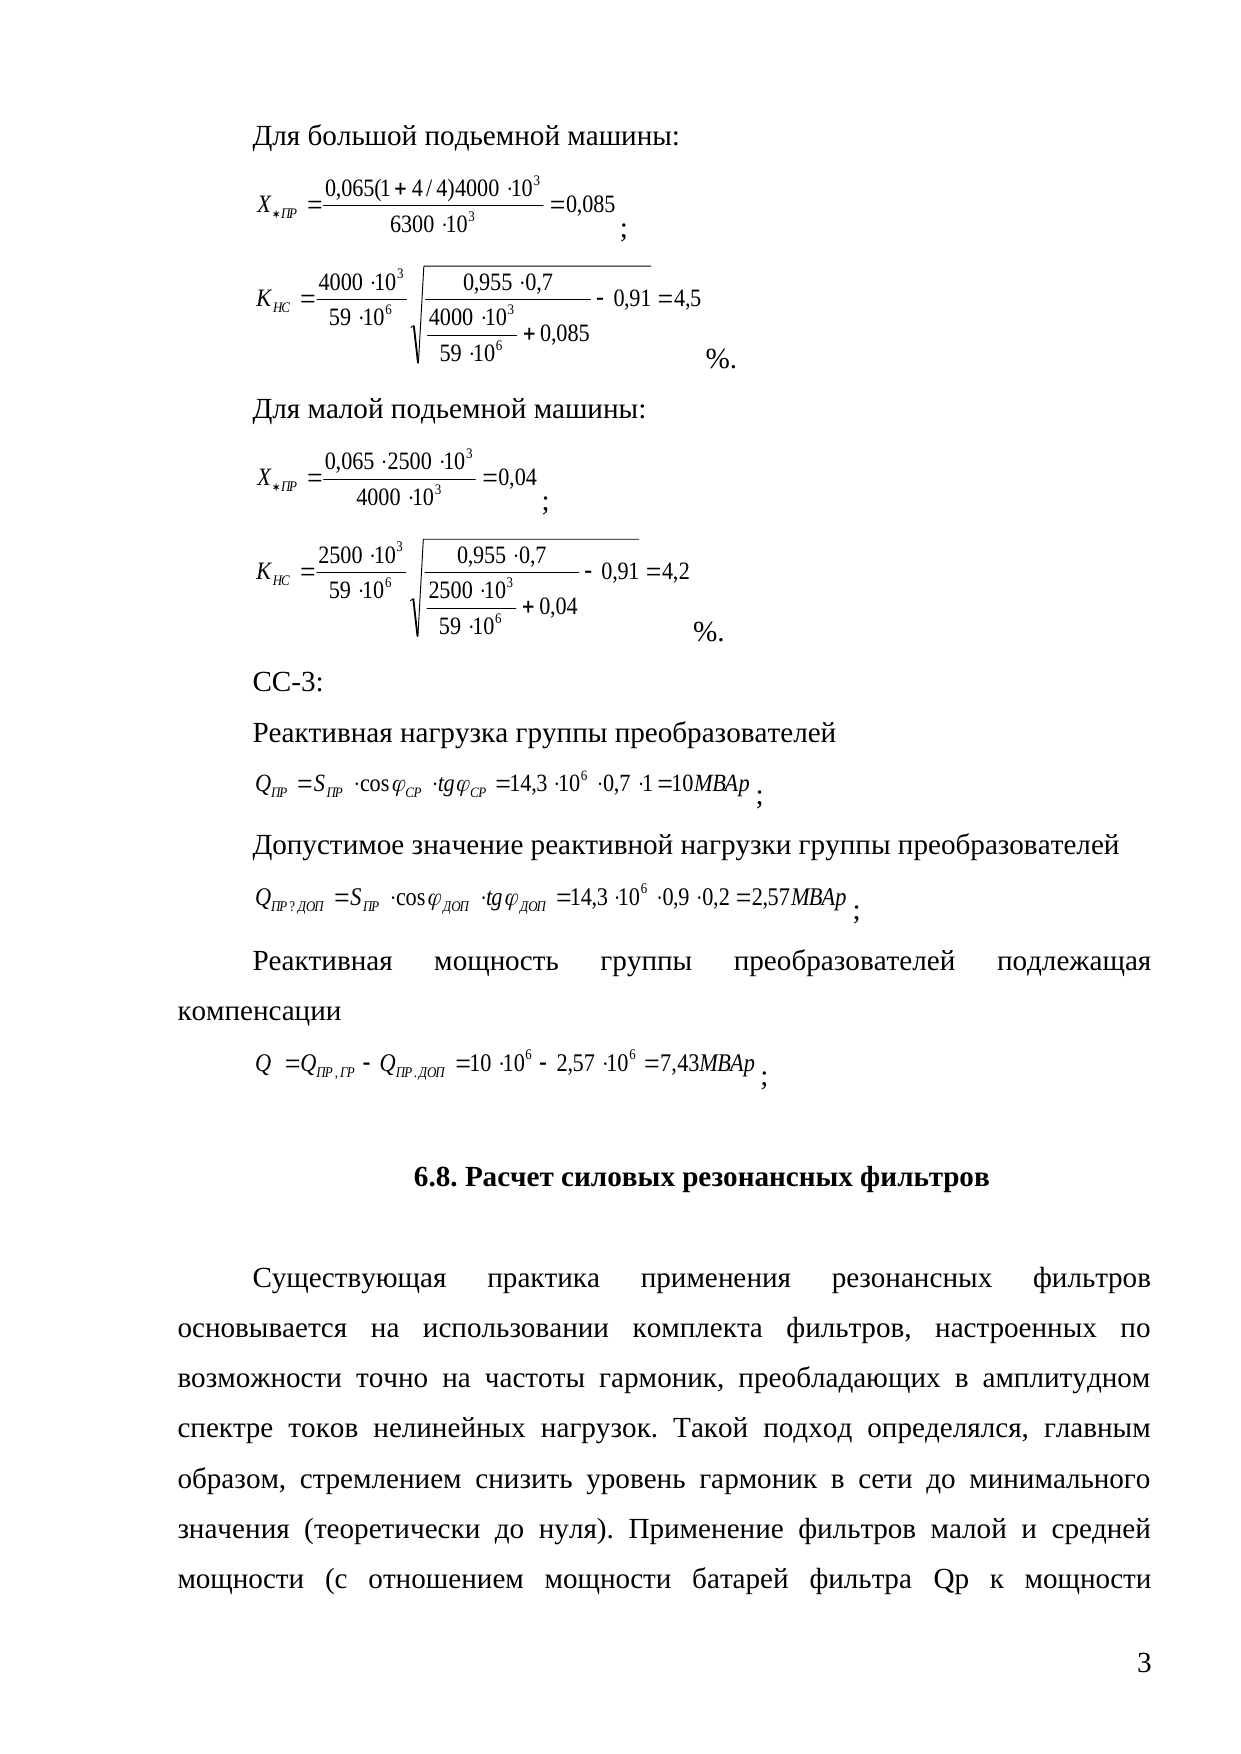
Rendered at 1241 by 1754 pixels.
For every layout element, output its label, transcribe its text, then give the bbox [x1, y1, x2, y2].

text Допустимое значение реактивной нагрузки группы преобразователей [177, 827, 1152, 861]
text Реактивная мощность группы преобразователей подлежащая компенсации [177, 943, 1152, 1027]
text ; [177, 1043, 1152, 1092]
text ; [177, 765, 1152, 810]
text ; [177, 168, 1152, 243]
text Реактивная нагрузка группы преобразователей [177, 715, 1152, 748]
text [177, 1260, 1152, 1595]
text СС-3: [177, 664, 1152, 698]
text %. [177, 260, 1152, 374]
text ; [177, 442, 1152, 517]
text ; [177, 877, 1152, 926]
text %. [177, 533, 1152, 648]
text Для большой подьемной машины: [177, 118, 1152, 152]
text Для малой подьемной машины: [177, 391, 1152, 425]
text 6.8. Расчет силовых резонансных фильтров [177, 1159, 1152, 1193]
